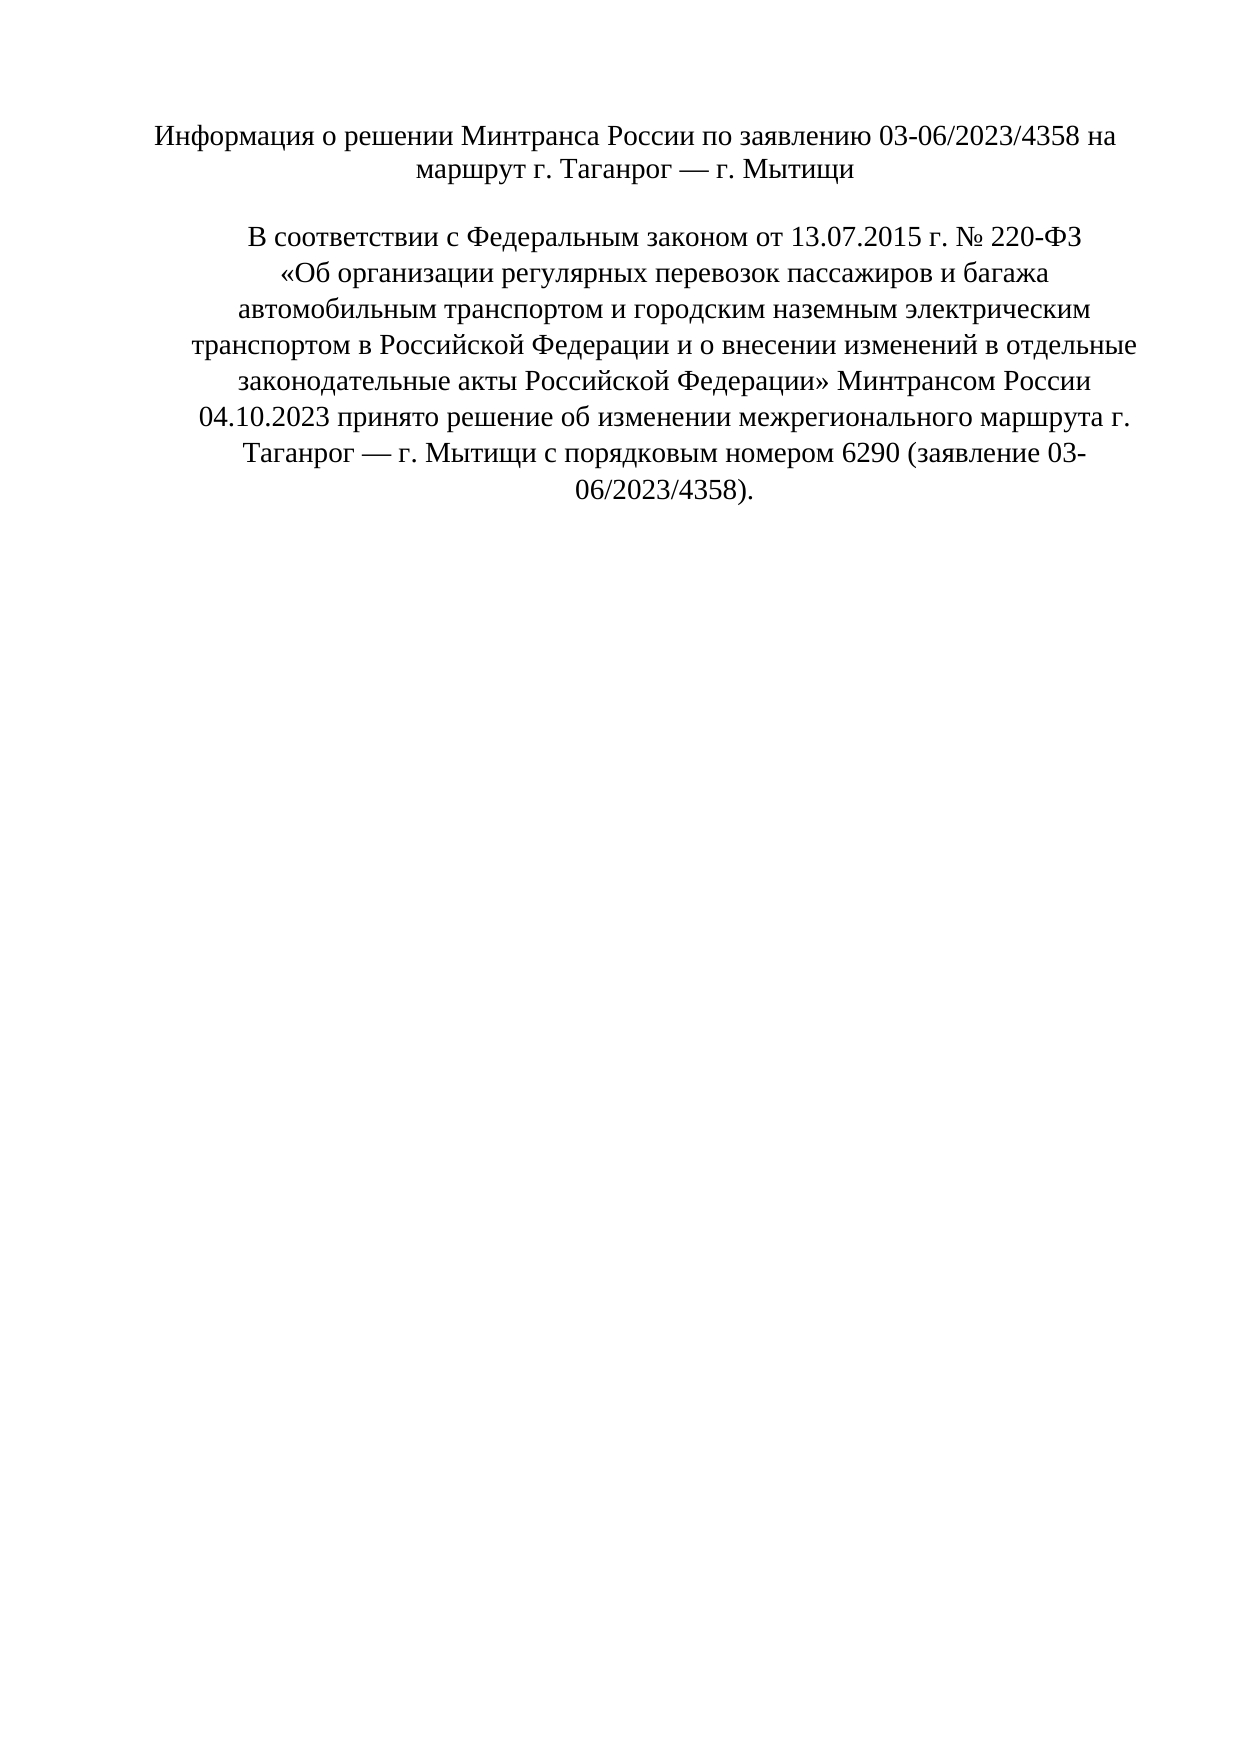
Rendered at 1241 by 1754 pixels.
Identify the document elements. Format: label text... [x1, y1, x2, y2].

text В соответствии с Федеральным законом от 13.07.2015 г. № 220-ФЗ «Об организации регулярных перевозок пассажиров и багажа автомобильным транспортом и городским наземным электрическим транспортом в Российской Федерации и о внесении изменений в отдельные законодательные акты Российской Федерации» Минтрансом России 04.10.2023 принято решение об изменении межрегионального маршрута г. Таганрог — г. Мытищи с порядковым номером 6290 (заявление 03-06/2023/4358). [177, 219, 1152, 505]
text Информация о решении Минтранса России по заявлению 03-06/2023/4358 на маршрут г. Таганрог — г. Мытищи [118, 118, 1152, 185]
